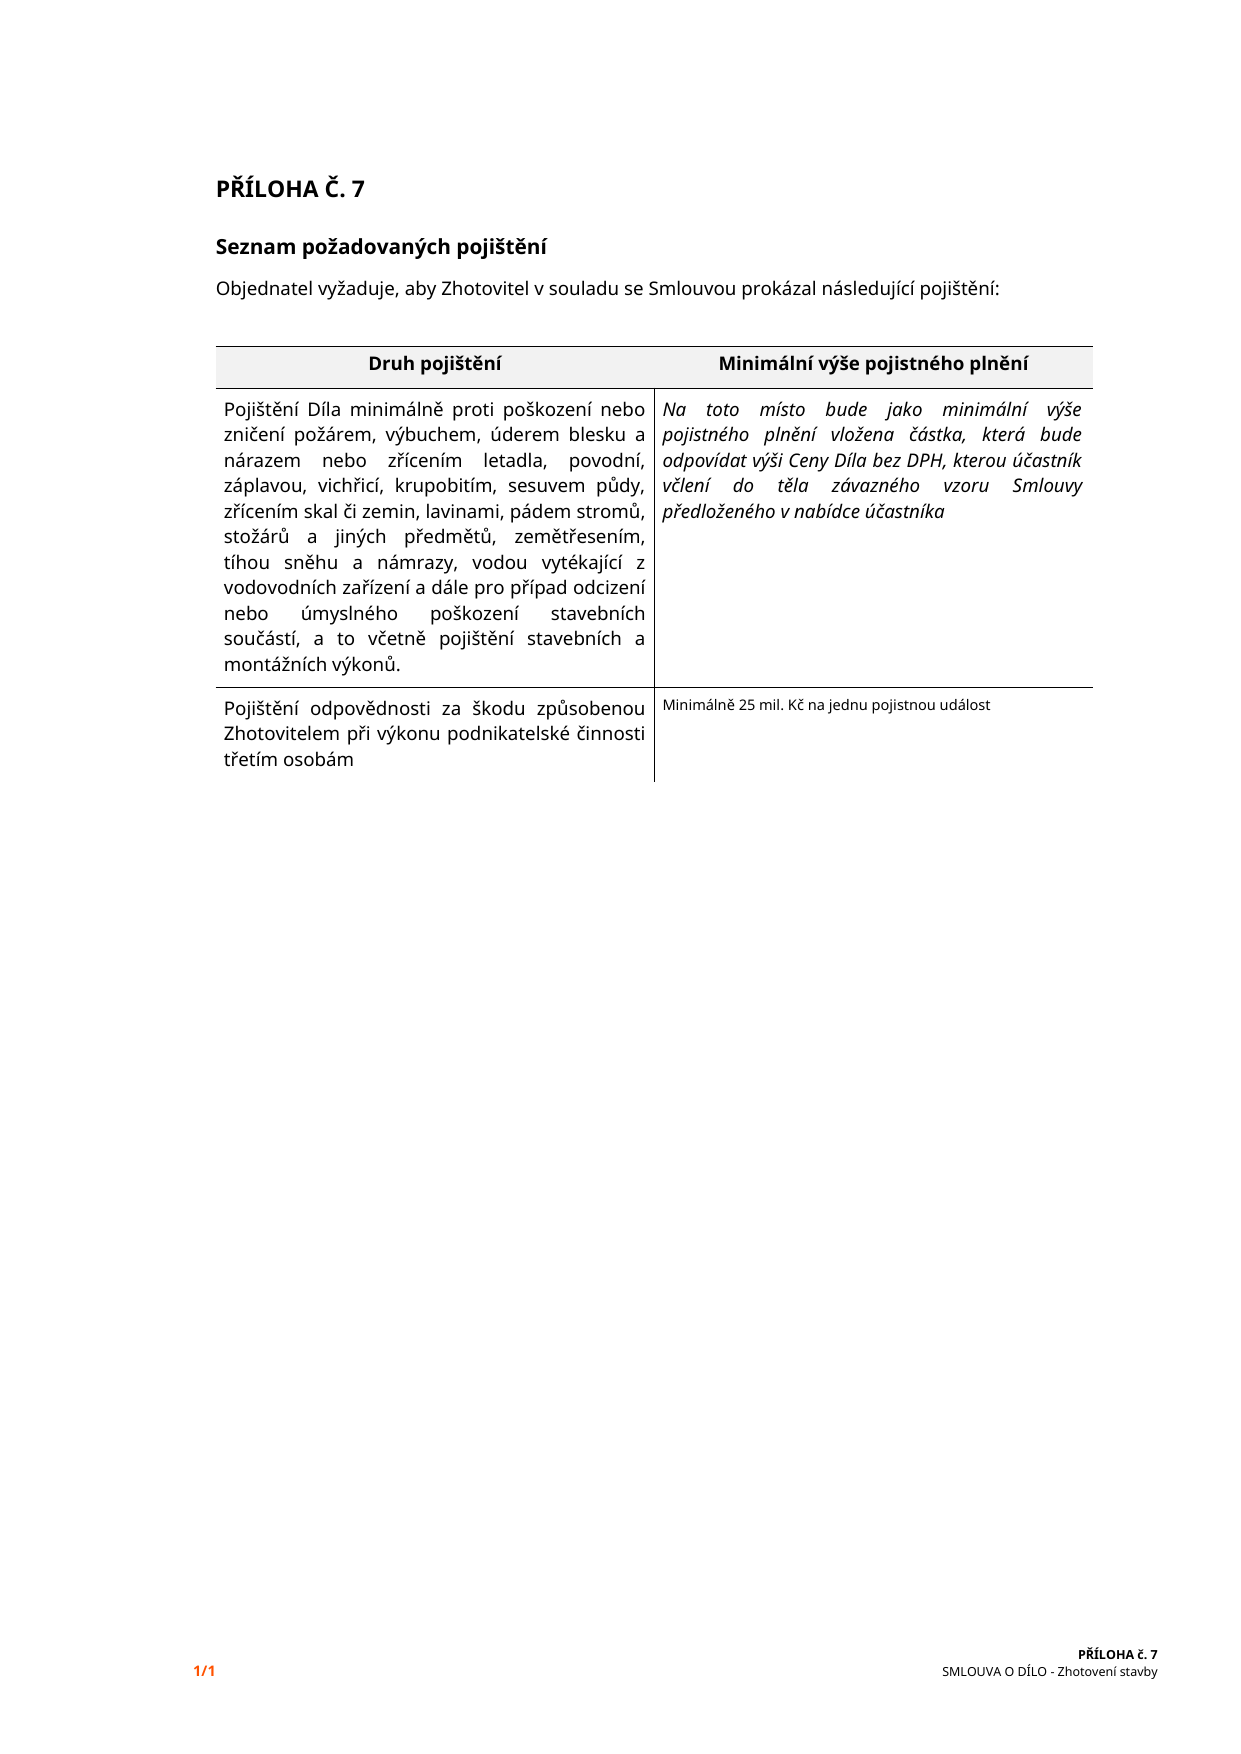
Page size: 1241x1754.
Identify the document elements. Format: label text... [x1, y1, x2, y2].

table_header Minimální výše pojistného plnění [654, 347, 1093, 388]
table_cell Pojištění Díla minimálně proti poškození nebo zničení požárem, výbuchem, úderem blesku a nárazem nebo zřícením letadla, povodní, záplavou, vichřicí, krupobitím, sesuvem půdy, zřícením skal či zemin, lavinami, pádem stromů, stožárů a jiných předmětů, zemětřesením, tíhou sněhu a námrazy, vodou vytékající z vodovodních zařízení a dále pro případ odcizení nebo úmyslného poškození stavebních součástí, a to včetně pojištění stavebních a montážních výkonů. [216, 389, 654, 687]
table_cell Minimálně 25 mil. Kč na jednu pojistnou událost [655, 688, 1093, 782]
text Seznam požadovaných pojištění [216, 232, 1093, 260]
table_cell Na toto místo bude jako minimální výše pojistného plnění vložena částka, která bude odpovídat výši Ceny Díla bez DPH, kterou účastník včlení do těla závazného vzoru Smlouvy předloženého v nabídce účastníka [655, 389, 1093, 687]
table_cell Pojištění odpovědnosti za škodu způsobenou Zhotovitelem při výkonu podnikatelské činnosti třetím osobám [216, 688, 654, 782]
text Objednatel vyžaduje, aby Zhotovitel v souladu se Smlouvou prokázal následující pojištění: [216, 276, 1093, 301]
table_header Druh pojištění [216, 347, 654, 388]
text Příloha č. 7 [216, 172, 1093, 204]
